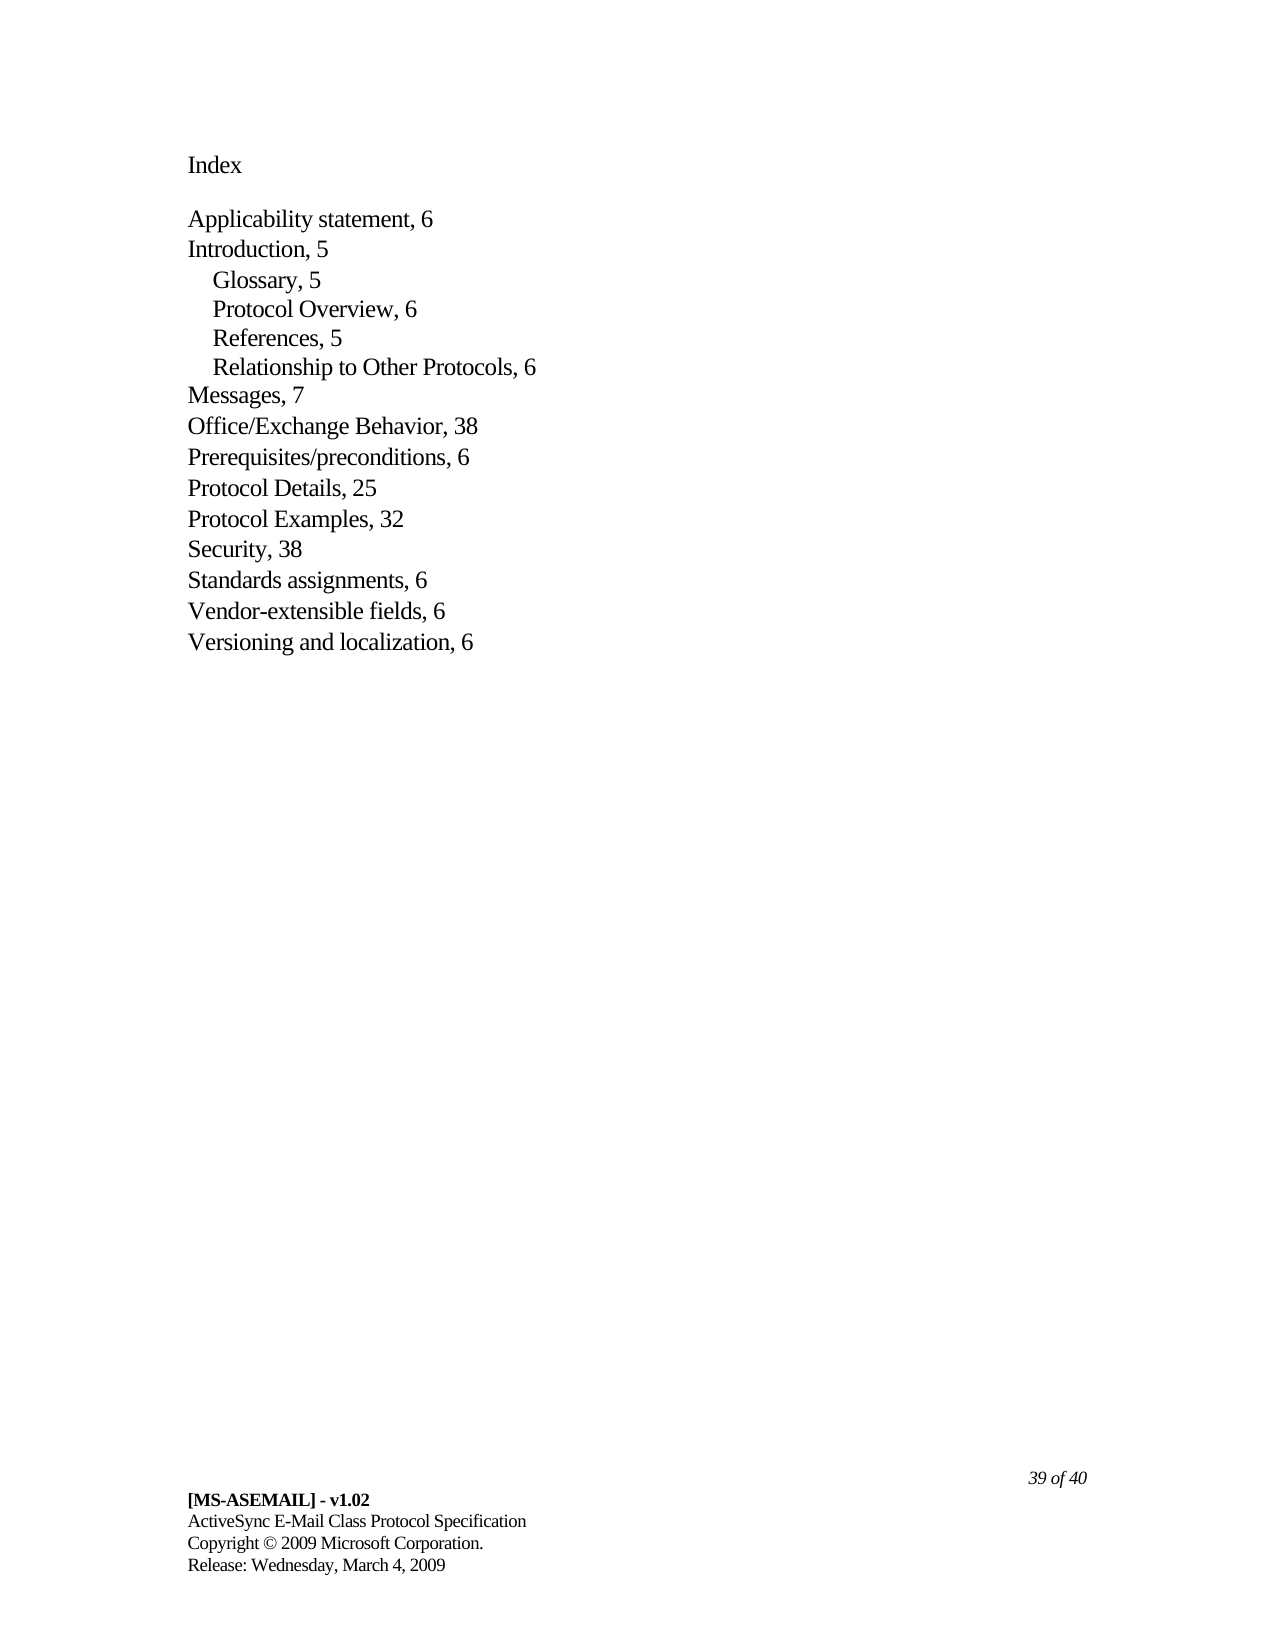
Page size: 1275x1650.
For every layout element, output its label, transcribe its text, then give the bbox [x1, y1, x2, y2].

text Protocol Overview, 6 [212, 294, 1087, 323]
subtitle Index [187, 150, 1087, 179]
text Protocol Details, 25 [187, 473, 1087, 502]
text References, 5 [212, 323, 1087, 352]
text Vendor-extensible fields, 6 [187, 596, 1087, 625]
text Prerequisites/preconditions, 6 [187, 442, 1087, 471]
text Standards assignments, 6 [187, 565, 1087, 594]
text Versioning and localization, 6 [187, 627, 1087, 656]
text Protocol Examples, 32 [187, 504, 1087, 532]
text Security, 38 [187, 534, 1087, 563]
text Messages, 7 [187, 380, 1087, 409]
text Introduction, 5 [187, 234, 1087, 263]
text Relationship to Other Protocols, 6 [212, 352, 1087, 380]
text Office/Exchange Behavior, 38 [187, 411, 1087, 440]
text Glossary, 5 [212, 265, 1087, 294]
text Applicability statement, 6 [187, 204, 1087, 232]
